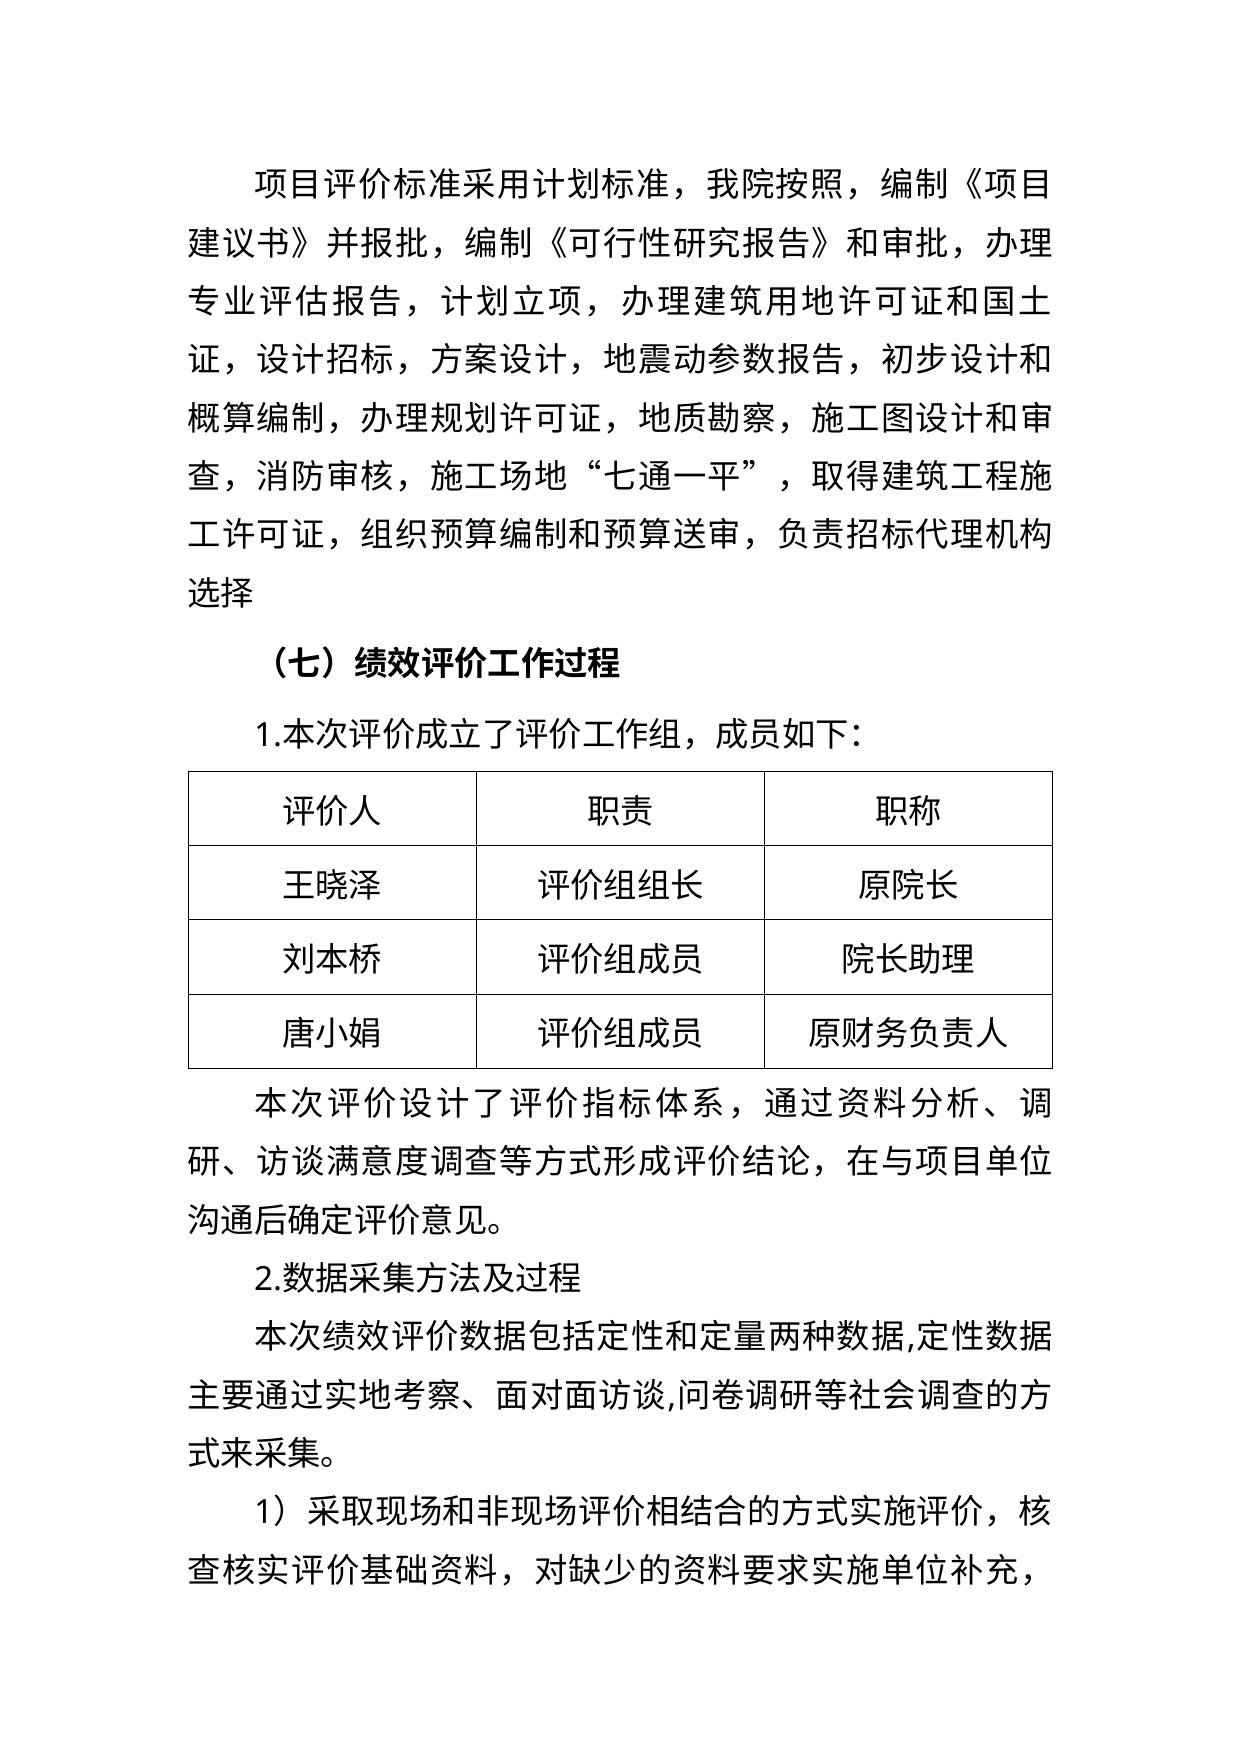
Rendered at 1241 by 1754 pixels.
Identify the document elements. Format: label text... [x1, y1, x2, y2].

table_cell 原院长 [765, 846, 1052, 919]
table_header 职称 [765, 772, 1052, 845]
table_cell 评价组成员 [477, 995, 764, 1068]
table_cell 原财务负责人 [765, 995, 1052, 1068]
table_cell 王晓泽 [189, 846, 476, 919]
table_cell 刘本桥 [189, 920, 476, 994]
table_cell 唐小娟 [189, 995, 476, 1068]
table_header 职责 [477, 772, 764, 845]
table_cell 评价组组长 [477, 846, 764, 919]
list 2.数据采集方法及过程 [187, 1244, 1053, 1302]
list （七）绩效评价工作过程 [187, 629, 1053, 687]
table_cell 院长助理 [765, 920, 1052, 994]
list 1.本次评价成立了评价工作组，成员如下： [187, 700, 1053, 758]
list 本次评价设计了评价指标体系，通过资料分析、调研、访谈满意度调查等方式形成评价结论，在与项目单位沟通后确定评价意见。 [187, 1069, 1053, 1244]
table_header 评价人 [189, 772, 476, 845]
list 项目评价标准采用计划标准，我院按照，编制《项目建议书》并报批，编制《可行性研究报告》和审批，办理专业评估报告，计划立项，办理建筑用地许可证和国土证，设计招标，方案设计，地震动参数报告，初步设计和概算编制，办理规划许可证，地质勘察，施工图设计和审查，消防审核，施工场地“七通一平”，取得建筑工程施工许可证，组织预算编制和预算送审，负责招标代理机构选择 [187, 150, 1053, 617]
table_cell 评价组成员 [477, 920, 764, 994]
list 本次绩效评价数据包括定性和定量两种数据,定性数据主要通过实地考察、面对面访谈,问卷调研等社会调查的方式来采集。 [187, 1302, 1053, 1477]
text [187, 1477, 1053, 1594]
